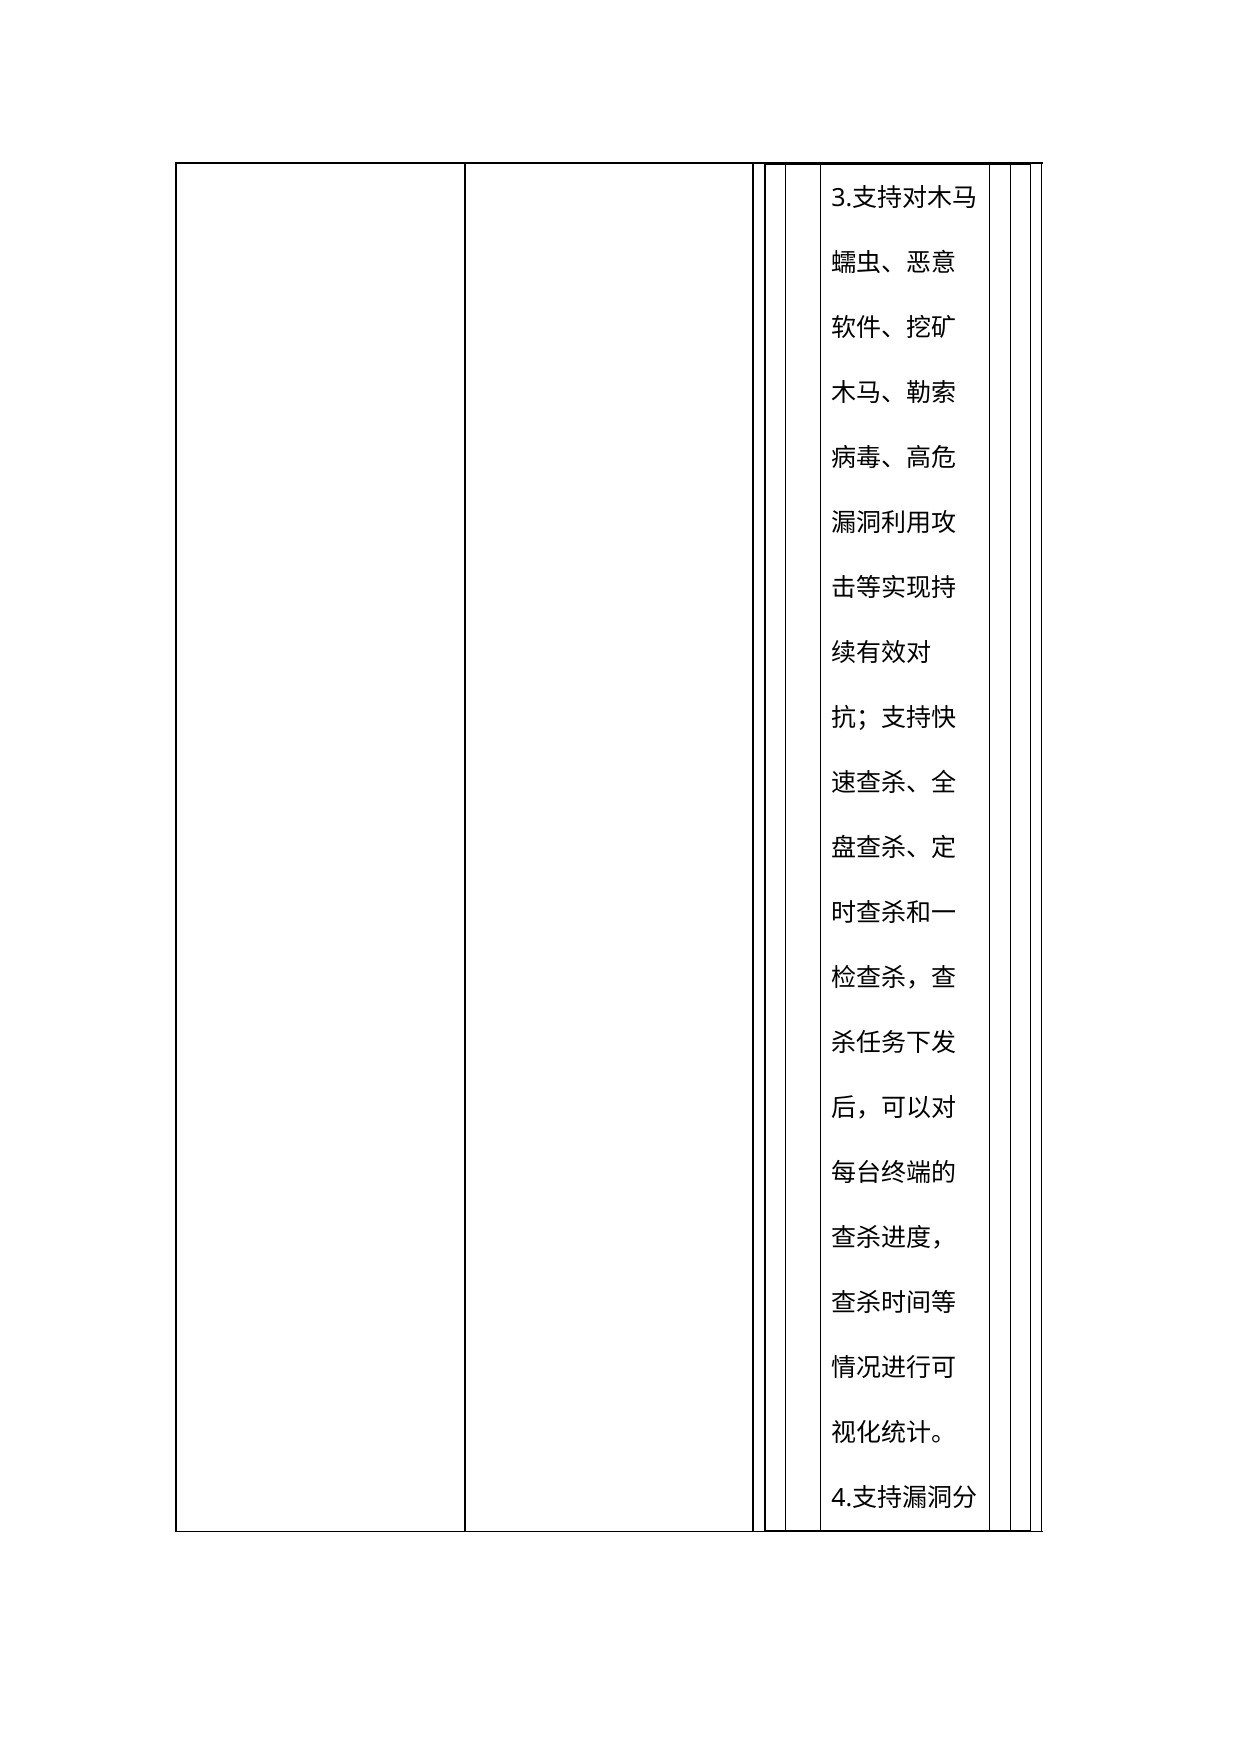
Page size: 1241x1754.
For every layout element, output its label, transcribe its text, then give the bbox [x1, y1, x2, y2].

table_cell [766, 165, 785, 1530]
table_cell [466, 164, 752, 1531]
table_cell [1031, 164, 1041, 1531]
table_cell [754, 164, 764, 1531]
table_cell 1 [177, 164, 464, 1531]
table_cell [1011, 165, 1030, 1530]
table_cell [990, 165, 1010, 1530]
table_cell [821, 165, 989, 1530]
table_cell [786, 165, 820, 1530]
